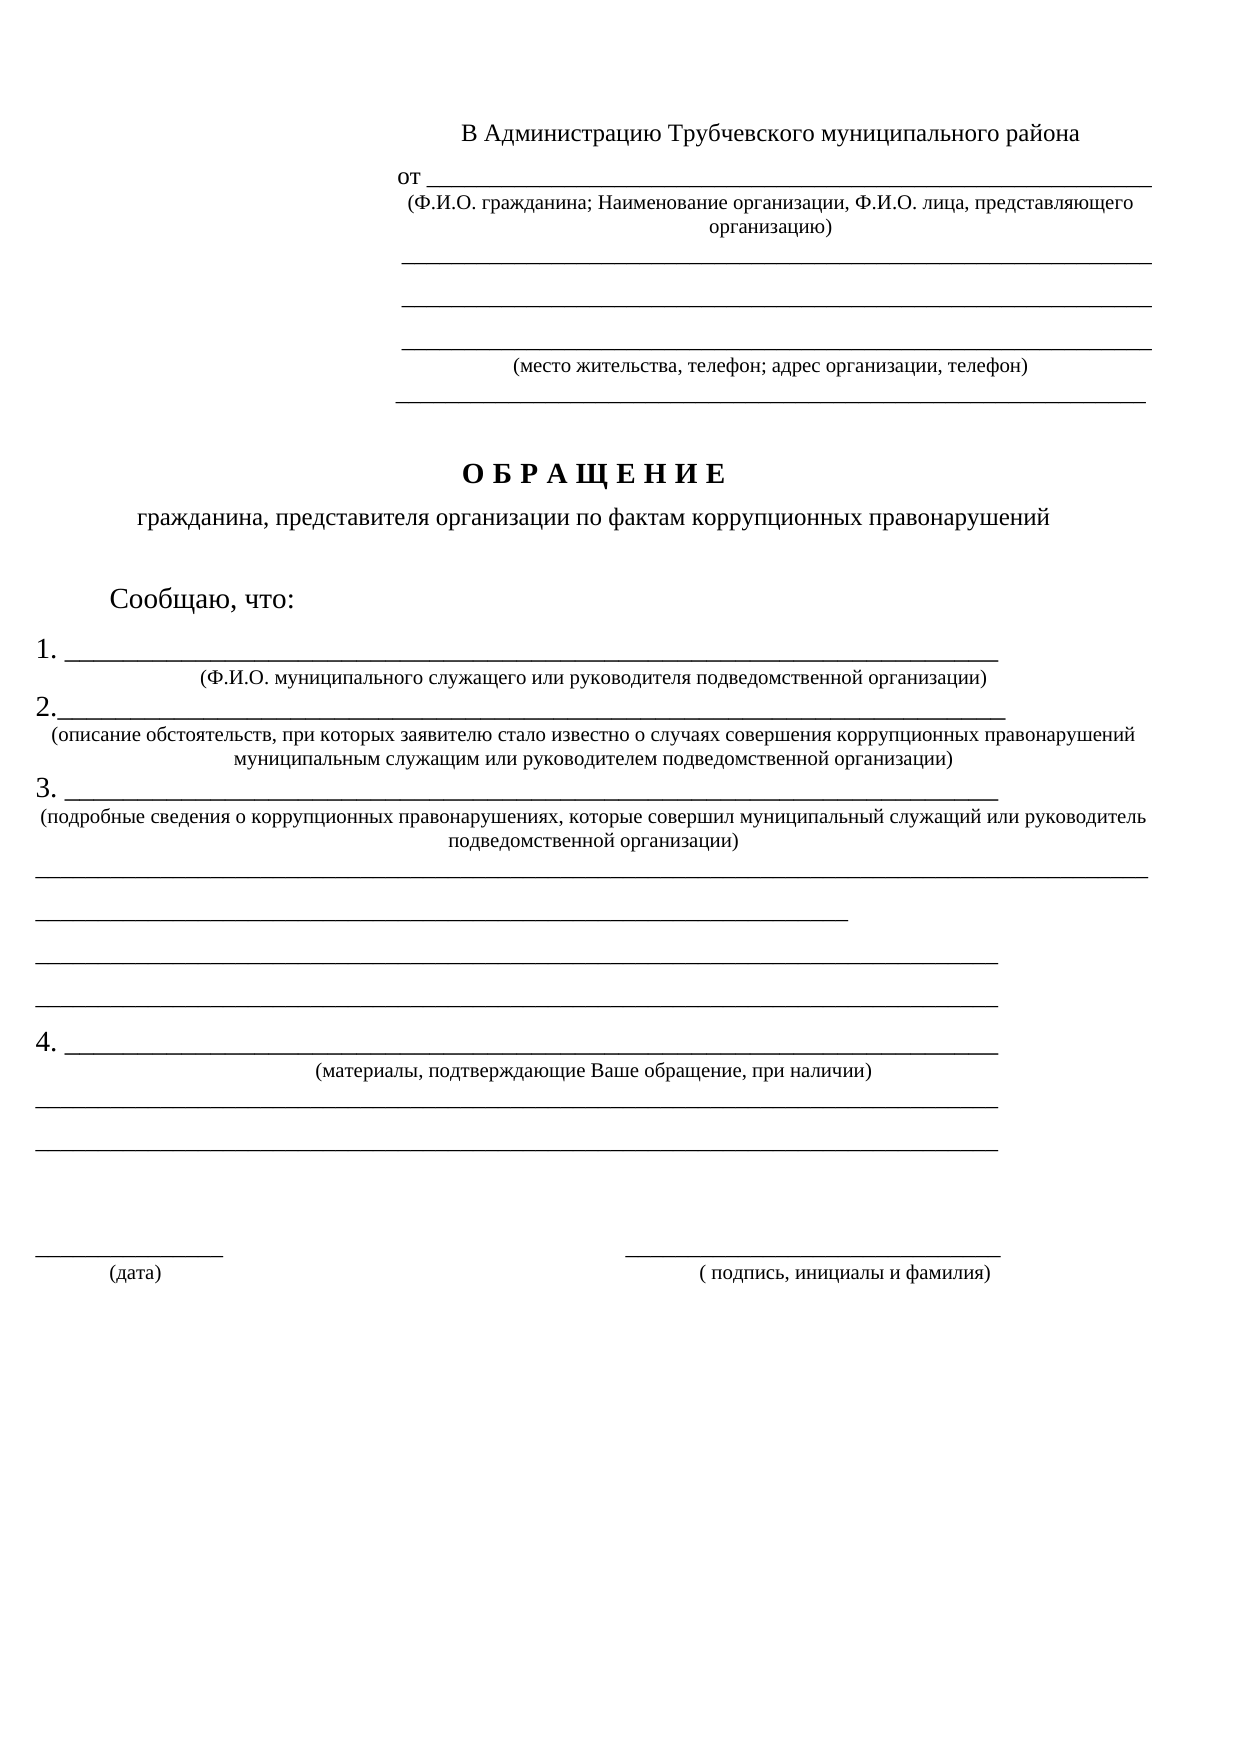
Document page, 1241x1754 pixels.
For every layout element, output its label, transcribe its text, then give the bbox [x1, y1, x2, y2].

text _____________________________________________________________________________ [35, 981, 1152, 1010]
text _____________________________________________________________________________ [35, 1082, 1152, 1111]
text (Ф.И.О. гражданина; Наименование организации, Ф.И.О. лица, представляющего организацию) [389, 190, 1152, 238]
text 3. ________________________________________________________________ [35, 770, 1152, 804]
text 4. ________________________________________________________________ [35, 1024, 1152, 1058]
text _______________ ______________________________ [35, 1231, 1152, 1259]
text (материалы, подтверждающие Ваше обращение, при наличии) [35, 1058, 1152, 1082]
text (Ф.И.О. муниципального служащего или руководителя подведомственной организации) [35, 664, 1152, 689]
text В Администрацию Трубчевского муниципального района [389, 118, 1152, 147]
text (подробные сведения о коррупционных правонарушениях, которые совершил муниципальный служащий или руководитель подведомственной организации) [35, 804, 1152, 852]
text _____________________________________________________________________________ [35, 1125, 1152, 1154]
text 1. ________________________________________________________________ [35, 631, 1152, 664]
text (место жительства, телефон; адрес организации, телефон) [389, 353, 1152, 377]
text 2._________________________________________________________________ [35, 689, 1152, 722]
text ________________________________________________________________________________________________________________________ [389, 238, 1152, 310]
text (дата) ( подпись, инициалы и фамилия) [35, 1259, 1152, 1284]
text ОБРАЩЕНИЕ [35, 456, 1152, 489]
text _____________________________________________________________________________ [35, 938, 1152, 967]
text ____________________________________________________________ [389, 377, 1152, 406]
text гражданина, представителя организации по фактам коррупционных правонарушений [35, 502, 1152, 531]
text (описание обстоятельств, при которых заявителю стало известно о случаях совершения коррупционных правонарушений муниципальным служащим или руководителем подведомственной организации) [35, 722, 1152, 770]
text от __________________________________________________________ [389, 161, 1152, 190]
text Сообщаю, что: [35, 581, 1152, 614]
text __________________________________________________________________________________________________________________________________________________________ [35, 852, 1152, 924]
text ____________________________________________________________ [389, 324, 1152, 353]
